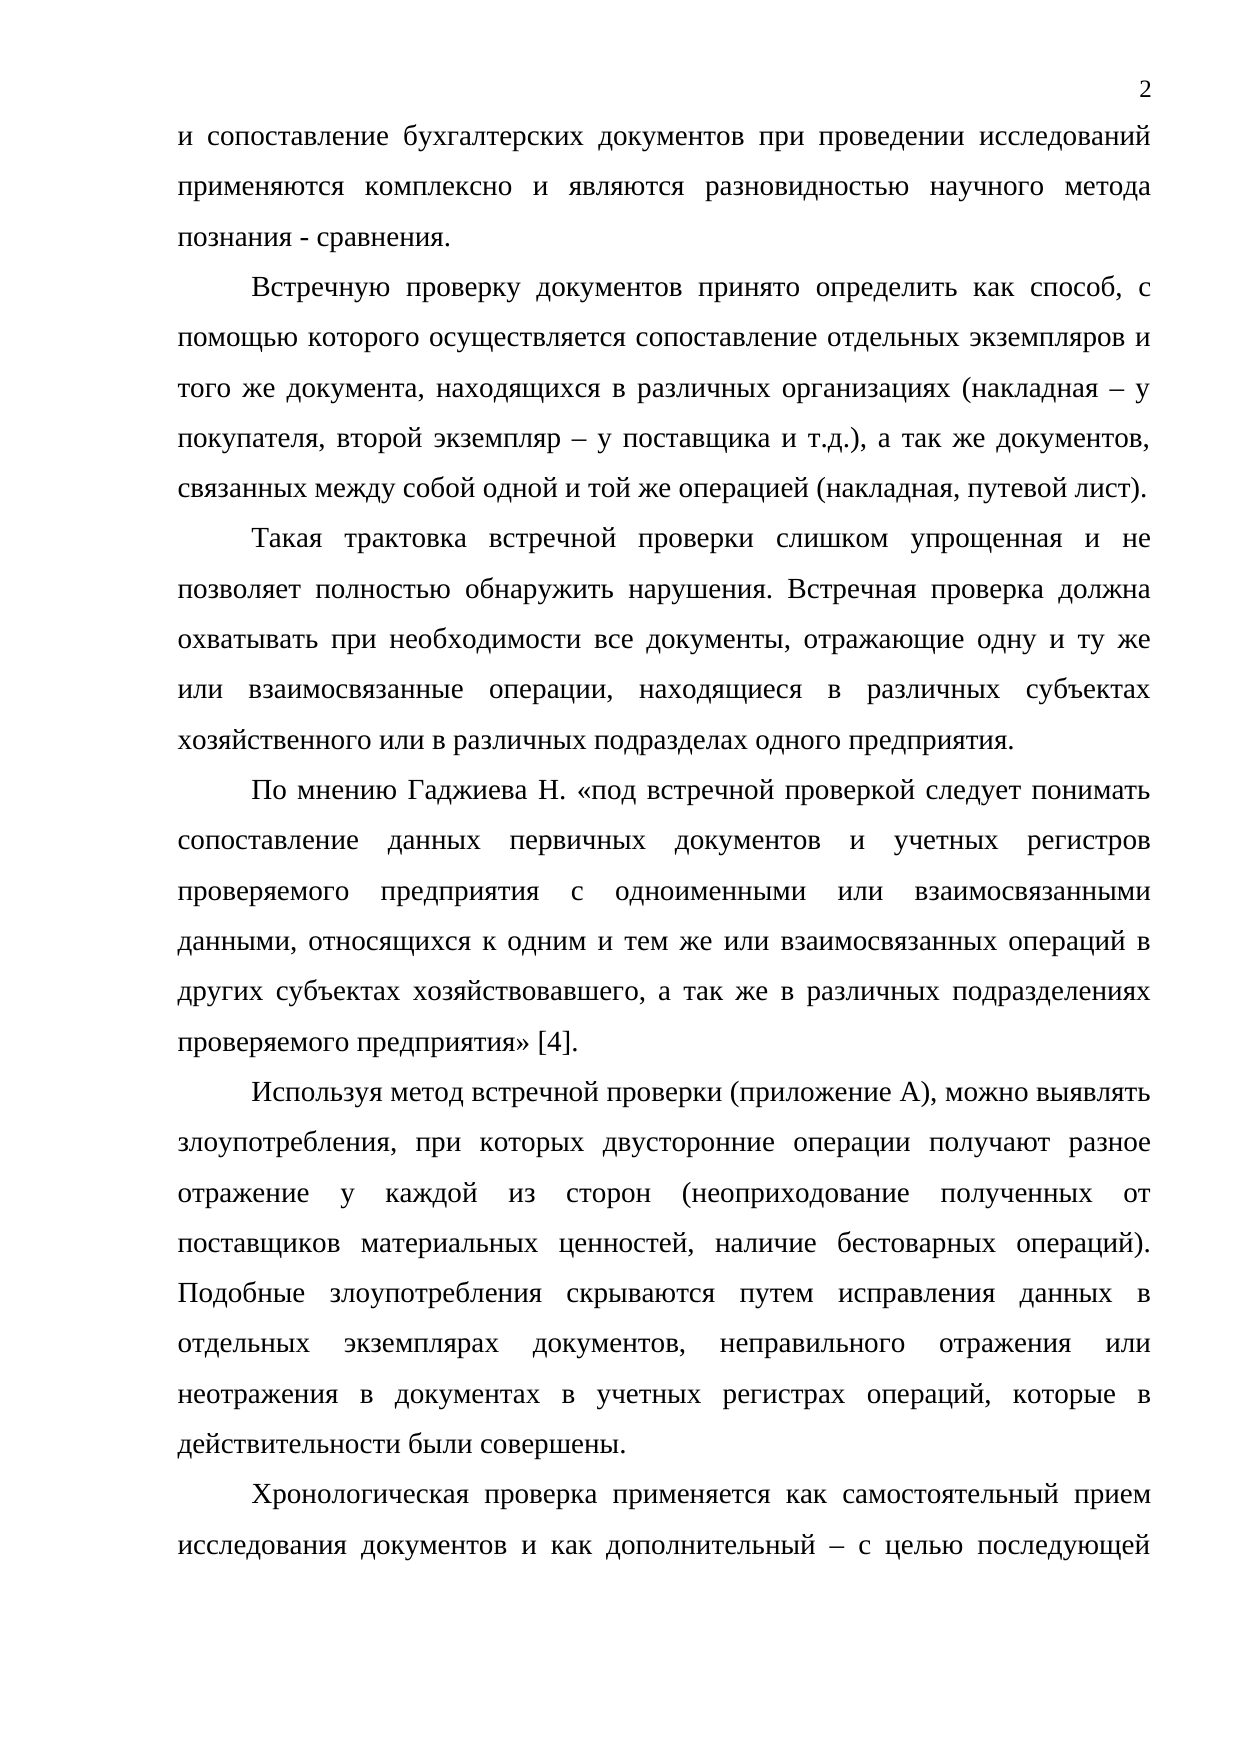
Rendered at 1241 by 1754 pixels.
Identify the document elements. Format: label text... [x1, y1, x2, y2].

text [177, 118, 1152, 252]
text Используя метод встречной проверки (приложение А), можно выявлять злоупотребления, при которых двусторонние операции получают разное отражение у каждой из сторон (неоприходование полученных от поставщиков материальных ценностей, наличие бестоварных операций). Подобные злоупотребления скрываются путем исправления данных в отдельных экземплярах документов, неправильного отражения или неотражения в документах в учетных регистрах операций, которые в действительности были совершены. [177, 1074, 1152, 1460]
text Встречную проверку документов принято определить как способ, с помощью которого осуществляется сопоставление отдельных экземпляров и того же документа, находящихся в различных организациях (накладная – у покупателя, второй экземпляр – у поставщика и т.д.), а так же документов, связанных между собой одной и той же операцией (накладная, путевой лист). [177, 269, 1152, 504]
text Такая трактовка встречной проверки слишком упрощенная и не позволяет полностью обнаружить нарушения. Встречная проверка должна охватывать при необходимости все документы, отражающие одну и ту же или взаимосвязанные операции, находящиеся в различных субъектах хозяйственного или в различных подразделах одного предприятия. [177, 521, 1152, 755]
text По мнению Гаджиева Н. «под встречной проверкой следует понимать сопоставление данных первичных документов и учетных регистров проверяемого предприятия с одноименными или взаимосвязанными данными, относящихся к одним и тем же или взаимосвязанных операций в других субъектах хозяйствовавшего, а так же в различных подразделениях проверяемого предприятия» [4]. [177, 772, 1152, 1057]
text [177, 1477, 1152, 1560]
